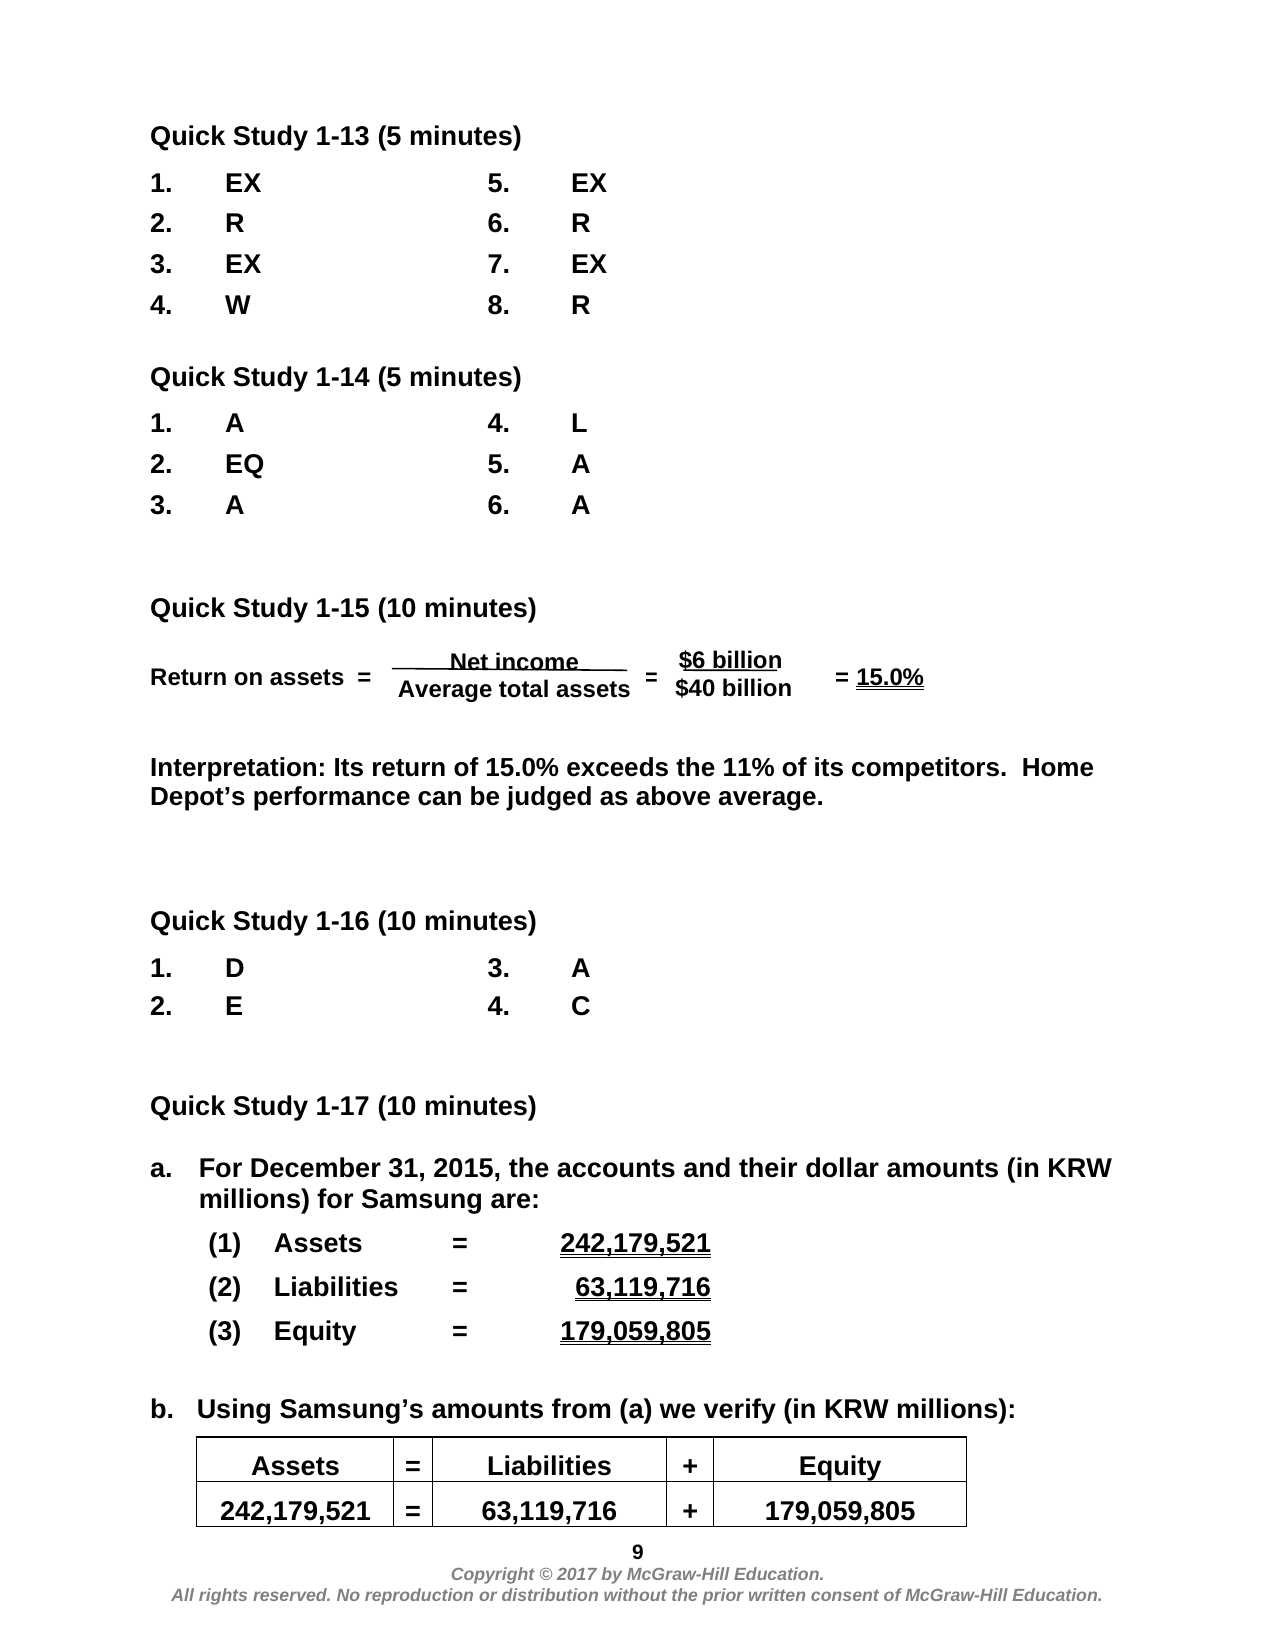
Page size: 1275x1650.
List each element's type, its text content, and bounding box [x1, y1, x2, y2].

table_header = [441, 1215, 487, 1258]
table_header Assets [197, 1438, 393, 1481]
table_cell Equity [263, 1302, 441, 1346]
text 1. EX 5. EX [150, 167, 1125, 198]
text 1. D 3. A [150, 952, 1125, 983]
text 4. W 8. R [150, 289, 1125, 320]
text 3. EX 7. EX [150, 248, 1125, 279]
text Return on assets = = = 15.0% [796, 663, 1125, 690]
table_cell + [667, 1482, 713, 1526]
text Quick Study 1-16 (10 minutes) [150, 905, 1125, 936]
table_cell 242,179,521 [197, 1482, 393, 1526]
list For December 31, 2015, the accounts and their dollar amounts (in KRW millions) for Samsung are: [150, 1152, 1125, 1214]
table_cell = [441, 1302, 487, 1346]
text Return on assets = = = 15.0% [150, 663, 382, 690]
table_header 242,179,521 [488, 1215, 722, 1258]
table_cell (3) [197, 1302, 262, 1346]
table_header Equity [714, 1438, 966, 1481]
table_header Liabilities [433, 1438, 666, 1481]
text 3. A 6. A [150, 489, 1125, 520]
table_header + [667, 1438, 713, 1481]
table_header (1) [197, 1215, 262, 1258]
table_cell (2) [197, 1258, 262, 1302]
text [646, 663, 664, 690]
table_cell 179,059,805 [488, 1302, 722, 1346]
text 1. A 4. L [150, 407, 1125, 439]
text Interpretation: Its return of 15.0% exceeds the 11% of its competitors. Home Depot’s performance can be judged as above average. [150, 752, 1125, 811]
text Quick Study 1-13 (5 minutes) [150, 120, 1125, 151]
text Quick Study 1-15 (10 minutes) [150, 592, 1125, 623]
table_header = [394, 1438, 432, 1481]
table_cell 179,059,805 [714, 1482, 966, 1526]
text Quick Study 1-14 (5 minutes) [150, 361, 1125, 392]
table_cell 63,119,716 [433, 1482, 666, 1526]
text 2. R 6. R [150, 207, 1125, 239]
table_cell = [441, 1258, 487, 1302]
table_cell = [394, 1482, 432, 1526]
text 2. EQ 5. A [150, 448, 1125, 479]
text b. Using Samsung’s amounts from (a) we verify (in KRW millions): [150, 1393, 1125, 1424]
text 2. E 4. C [150, 989, 1125, 1021]
table_cell 63,119,716 [488, 1258, 722, 1302]
table_cell Liabilities [263, 1258, 441, 1302]
text Quick Study 1-17 (10 minutes) [150, 1089, 1125, 1121]
table_header Assets [263, 1215, 441, 1258]
